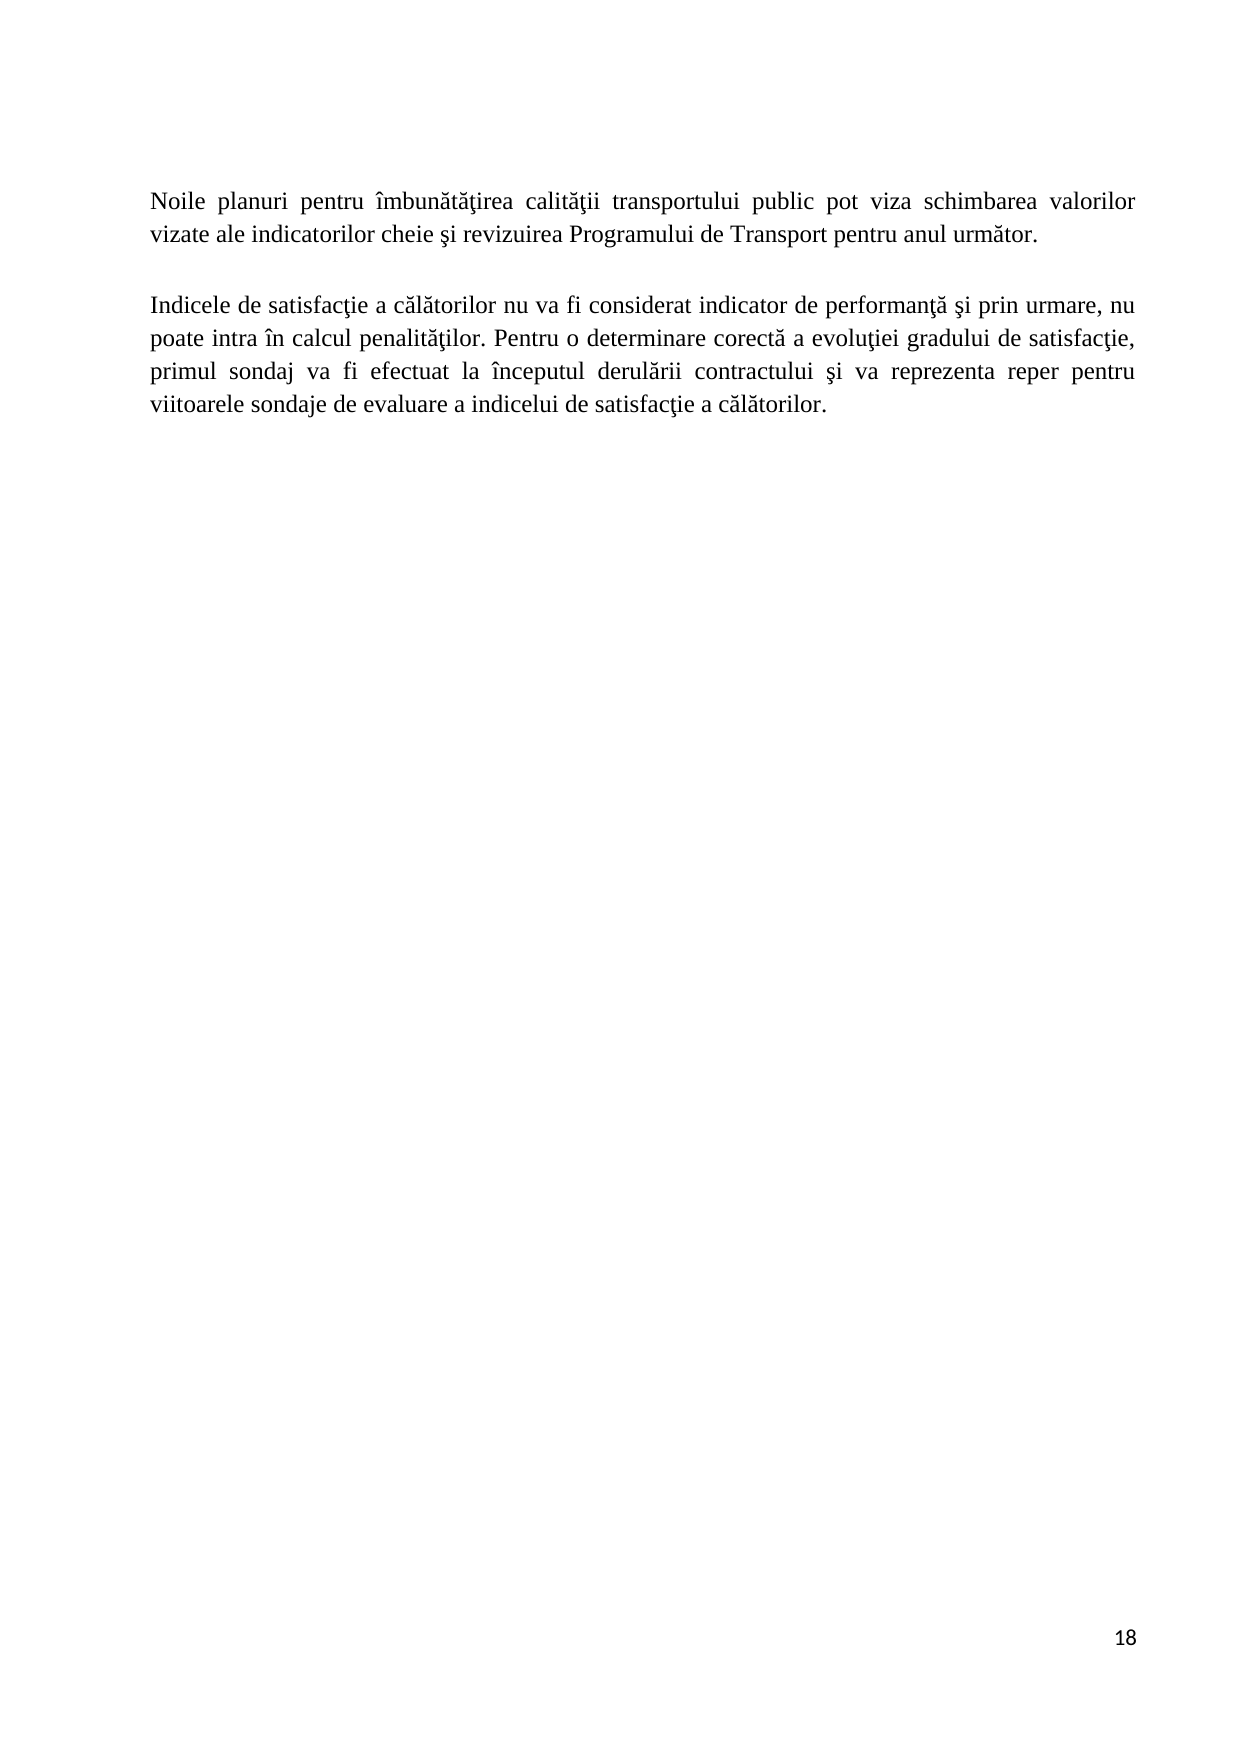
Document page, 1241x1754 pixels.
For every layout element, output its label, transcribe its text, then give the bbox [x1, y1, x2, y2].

text Noile planuri pentru îmbunătăţirea calităţii transportului public pot viza schimbarea valorilor vizate ale indicatorilor cheie şi revizuirea Programului de Transport pentru anul următor. [150, 186, 1137, 247]
text Indicele de satisfacţie a călătorilor nu va fi considerat indicator de performanţă şi prin urmare, nu poate intra în calcul penalităţilor. Pentru o determinare corectă a evoluţiei gradului de satisfacţie, primul sondaj va fi efectuat la începutul derulării contractului şi va reprezenta reper pentru viitoarele sondaje de evaluare a indicelui de satisfacţie a călătorilor. [150, 290, 1137, 418]
